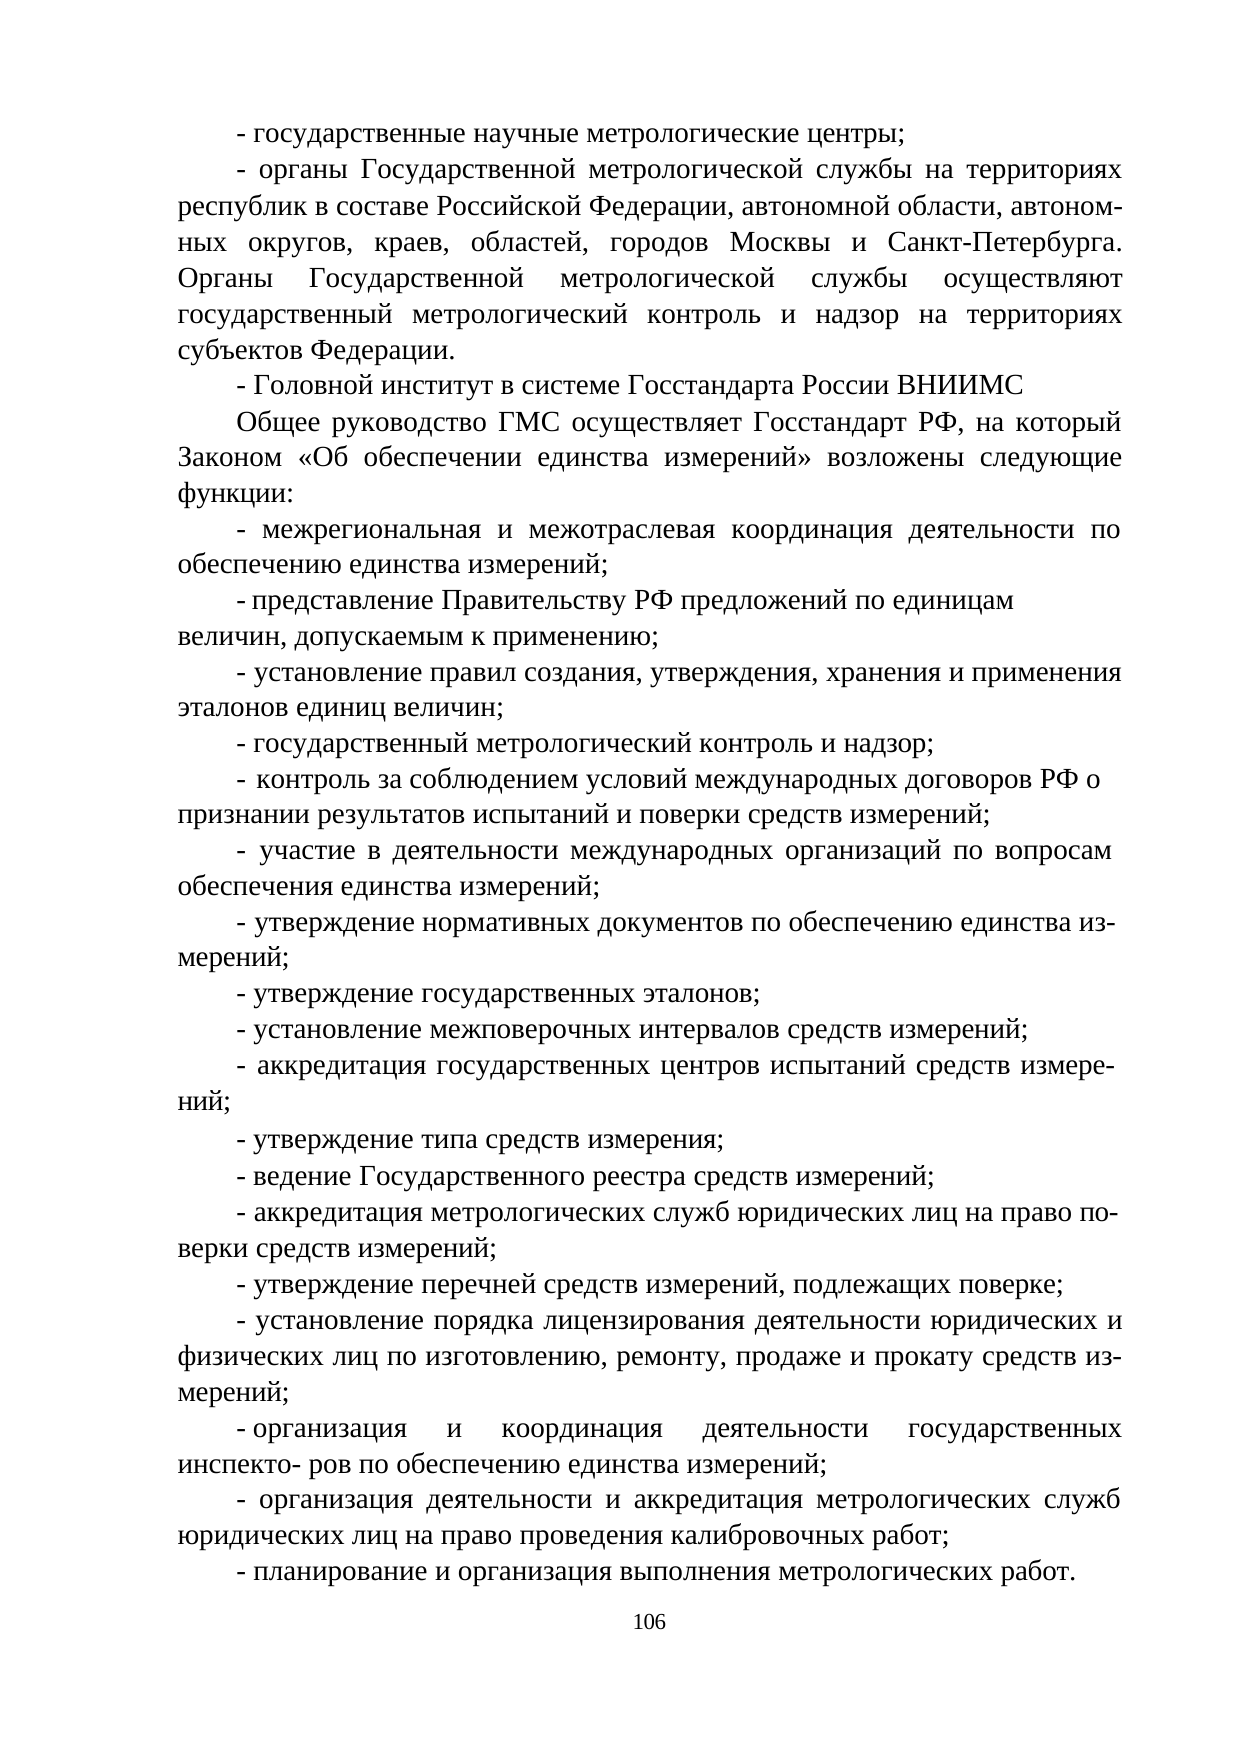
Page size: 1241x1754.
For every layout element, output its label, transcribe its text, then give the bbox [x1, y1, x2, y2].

list межрегиональная и межотраслевая координация деятельности по обеспечению единства измерений; [177, 511, 1122, 580]
list организация деятельности и аккредитация метрологических служб юридических лиц на право проведения калибровочных работ; [177, 1482, 1122, 1551]
text верки средств измерений; [177, 1230, 1151, 1263]
list установление межповерочных интервалов средств измерений; [236, 1011, 1151, 1045]
list государственный метрологический контроль и надзор; [236, 725, 1151, 758]
text ний; [177, 1083, 232, 1117]
list утверждение государственных эталонов; [236, 975, 1151, 1009]
list представление Правительству РФ предложений по единицам величин, допускаемым к применению; [177, 582, 1123, 651]
list государственные научные метрологические центры; [236, 115, 1151, 149]
list утверждение типа средств измерения; [236, 1122, 1151, 1155]
list планирование и организация выполнения метрологических работ. [236, 1553, 1151, 1586]
list органы Государственной метрологической службы на территориях республик в составе Российской Федерации, автономной области, автоном- ных округов, краев, областей, городов Москвы и Санкт-Петербурга. Органы Государственной метрологической службы осуществляют государственный метрологический контроль и надзор на территориях субъектов Федерации. [177, 152, 1123, 366]
list установление правил создания, утверждения, хранения и применения эталонов единиц величин; [177, 654, 1122, 723]
list аккредитация метрологических служб юридических лиц на право по- [236, 1194, 1151, 1227]
list ведение Государственного реестра средств измерений; [236, 1158, 1151, 1191]
list контроль за соблюдением условий международных договоров РФ о признании результатов испытаний и поверки средств измерений; [177, 761, 1122, 830]
list Головной институт в системе Госстандарта России ВНИИМС [236, 368, 1151, 401]
text Общее руководство ГМС осуществляет Госстандарт РФ, на который Законом «Об обеспечении единства измерений» возложены следующие функции: [177, 404, 1122, 508]
list установление порядка лицензирования деятельности юридических и физических лиц по изготовлению, ремонту, продаже и прокату средств из- мерений; [177, 1302, 1123, 1408]
list организация и координация деятельности государственных инспекто- ров по обеспечению единства измерений; [177, 1410, 1122, 1479]
list аккредитация государственных центров испытаний средств измере- [236, 1047, 1151, 1081]
list участие в деятельности международных организаций по вопросам обеспечения единства измерений; [177, 832, 1122, 901]
list утверждение нормативных документов по обеспечению единства из- мерений; [177, 904, 1122, 973]
list утверждение перечней средств измерений, подлежащих поверке; [236, 1266, 1151, 1299]
